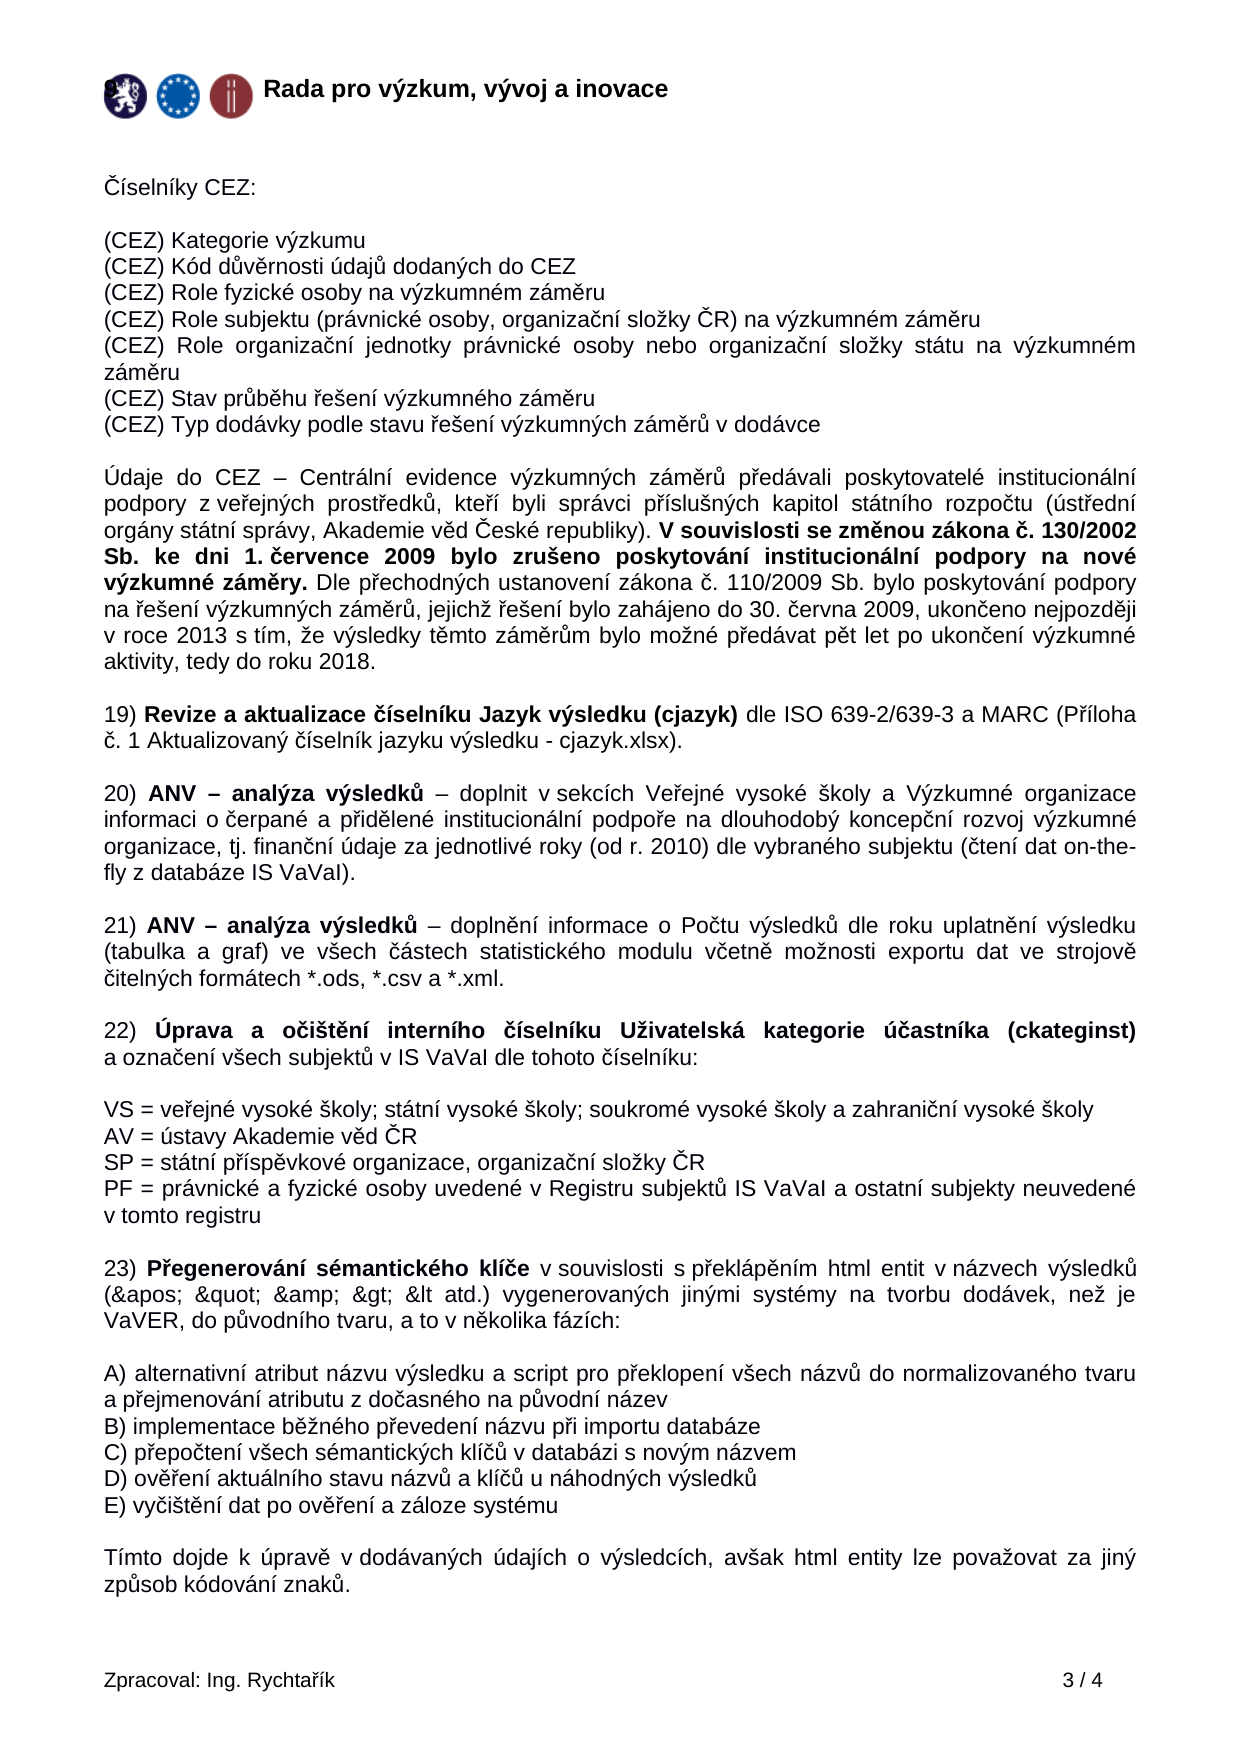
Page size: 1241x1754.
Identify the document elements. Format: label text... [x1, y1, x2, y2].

text A) alternativní atribut názvu výsledku a script pro překlopení všech názvů do normalizovaného tvaru a přejmenování atributu z dočasného na původní název [103, 1360, 1137, 1413]
text PF = právnické a fyzické osoby uvedené v Registru subjektů IS VaVaI a ostatní subjekty neuvedené v tomto registru [103, 1175, 1137, 1228]
text (CEZ) Role subjektu (právnické osoby, organizační složky ČR) na výzkumném záměru [103, 306, 1137, 332]
picture [103, 73, 254, 120]
text 23) Přegenerování sémantického klíče v souvislosti s překlápěním html entit v názvech výsledků (&apos; &quot; &amp; &gt; &lt atd.) vygenerovaných jinými systémy na tvorbu dodávek, než je VaVER, do původního tvaru, a to v několika fázích: [103, 1254, 1137, 1333]
text E) vyčištění dat po ověření a záloze systému [103, 1492, 1137, 1518]
text SP = státní příspěvkové organizace, organizační složky ČR [103, 1149, 1137, 1175]
text (CEZ) Role organizační jednotky právnické osoby nebo organizační složky státu na výzkumném záměru [103, 332, 1137, 385]
text VS = veřejné vysoké školy; státní vysoké školy; soukromé vysoké školy a zahraniční vysoké školy [103, 1096, 1137, 1123]
text 22) Úprava a očištění interního číselníku Uživatelská kategorie účastníka (ckateginst) a označení všech subjektů v IS VaVaI dle tohoto číselníku: [103, 1017, 1137, 1070]
text AV = ústavy Akademie věd ČR [103, 1123, 1137, 1149]
text 20) ANV – analýza výsledků – doplnit v sekcích Veřejné vysoké školy a Výzkumné organizace informaci o čerpané a přidělené institucionální podpoře na dlouhodobý koncepční rozvoj výzkumné organizace, tj. finanční údaje za jednotlivé roky (od r. 2010) dle vybraného subjektu (čtení dat on-the-fly z databáze IS VaVaI). [103, 780, 1137, 886]
text 21) ANV – analýza výsledků – doplnění informace o Počtu výsledků dle roku uplatnění výsledku (tabulka a graf) ve všech částech statistického modulu včetně možnosti exportu dat ve strojově čitelných formátech *.ods, *.csv a *.xml. [103, 912, 1137, 991]
text (CEZ) Typ dodávky podle stavu řešení výzkumných záměrů v dodávce [103, 411, 1137, 437]
text Údaje do CEZ – Centrální evidence výzkumných záměrů předávali poskytovatelé institucionální podpory z veřejných prostředků, kteří byli správci příslušných kapitol státního rozpočtu (ústřední orgány státní správy, Akademie věd České republiky). V souvislosti se změnou zákona č. 130/2002 Sb. ke dni 1. července 2009 bylo zrušeno poskytování institucionální podpory na nové výzkumné záměry. Dle přechodných ustanovení zákona č. 110/2009 Sb. bylo poskytování podpory na řešení výzkumných záměrů, jejichž řešení bylo zahájeno do 30. června 2009, ukončeno nejpozději v roce 2013 s tím, že výsledky těmto záměrům bylo možné předávat pět let po ukončení výzkumné aktivity, tedy do roku 2018. [103, 464, 1137, 675]
text C) přepočtení všech sémantických klíčů v databázi s novým názvem [103, 1439, 1137, 1465]
text 19) Revize a aktualizace číselníku Jazyk výsledku (cjazyk) dle ISO 639-2/639-3 a MARC (Příloha č. 1 Aktualizovaný číselník jazyku výsledku - cjazyk.xlsx). [103, 701, 1137, 754]
text (CEZ) Role fyzické osoby na výzkumném záměru [103, 279, 1137, 306]
text Číselníky CEZ: [103, 174, 1137, 200]
text Tímto dojde k úpravě v dodávaných údajích o výsledcích, avšak html entity lze považovat za jiný způsob kódování znaků. [103, 1544, 1137, 1597]
text B) implementace běžného převedení názvu při importu databáze [103, 1413, 1137, 1439]
text (CEZ) Stav průběhu řešení výzkumného záměru [103, 385, 1137, 411]
text D) ověření aktuálního stavu názvů a klíčů u náhodných výsledků [103, 1465, 1137, 1492]
text (CEZ) Kategorie výzkumu [103, 227, 1137, 253]
text (CEZ) Kód důvěrnosti údajů dodaných do CEZ [103, 253, 1137, 279]
